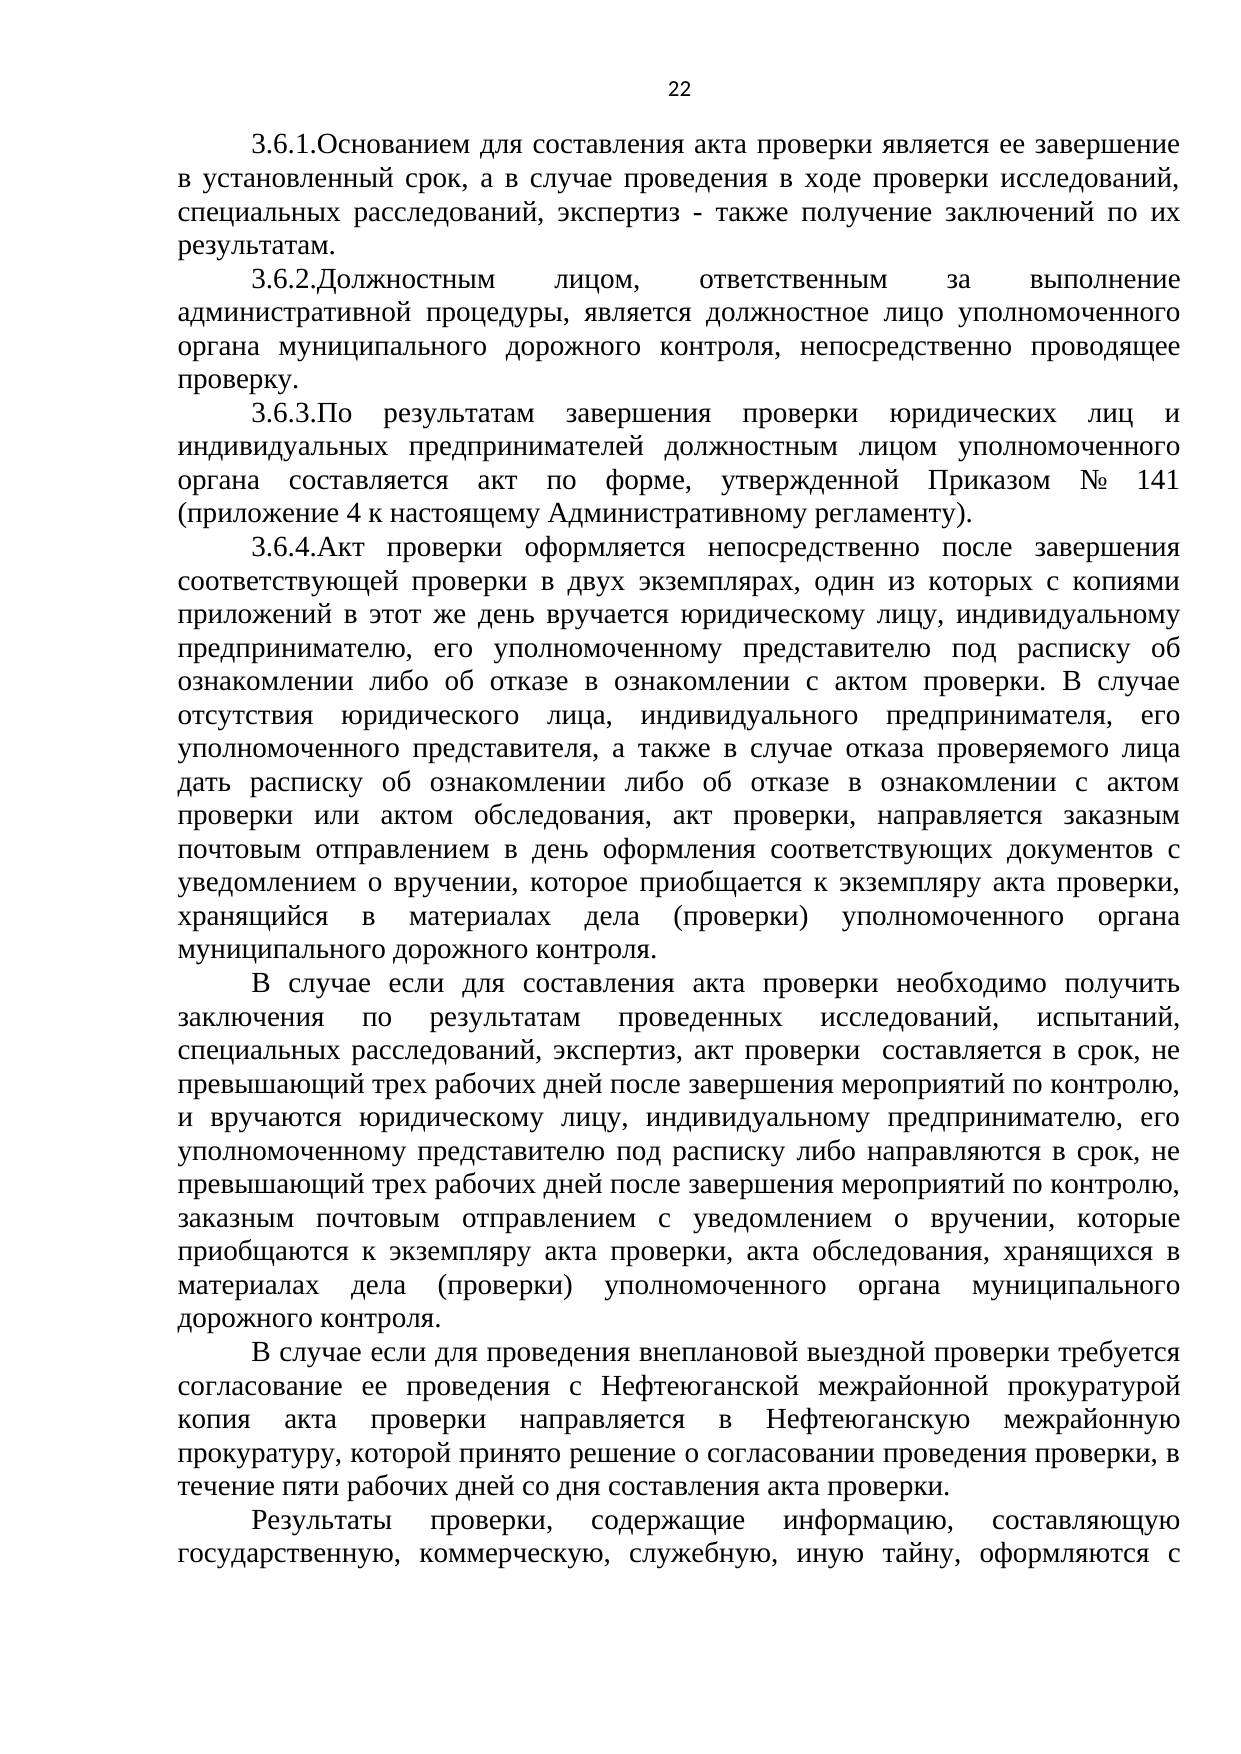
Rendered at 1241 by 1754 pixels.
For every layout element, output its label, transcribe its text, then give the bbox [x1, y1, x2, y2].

text В случае если для проведения внеплановой выездной проверки требуется согласование ее проведения с Нефтеюганской межрайонной прокуратурой копия акта проверки направляется в Нефтеюганскую межрайонную прокуратуру, которой принято решение о согласовании проведения проверки, в течение пяти рабочих дней со дня составления акта проверки. [177, 1334, 1181, 1502]
text 3.6.3.По результатам завершения проверки юридических лиц и индивидуальных предпринимателей должностным лицом уполномоченного органа составляется акт по форме, утвержденной Приказом № 141 (приложение 4 к настоящему Административному регламенту). [177, 395, 1181, 529]
text 3.6.4.Акт проверки оформляется непосредственно после завершения соответствующей проверки в двух экземплярах, один из которых с копиями приложений в этот же день вручается юридическому лицу, индивидуальному предпринимателю, его уполномоченному представителю под расписку об ознакомлении либо об отказе в ознакомлении с актом проверки. В случае отсутствия юридического лица, индивидуального предпринимателя, его уполномоченного представителя, а также в случае отказа проверяемого лица дать расписку об ознакомлении либо об отказе в ознакомлении с актом проверки или актом обследования, акт проверки, направляется заказным почтовым отправлением в день оформления соответствующих документов с уведомлением о вручении, которое приобщается к экземпляру акта проверки, хранящийся в материалах дела (проверки) уполномоченного органа муниципального дорожного контроля. [177, 529, 1181, 965]
text 3.6.2.Должностным лицом, ответственным за выполнение административной процедуры, является должностное лицо уполномоченного органа муниципального дорожного контроля, непосредственно проводящее проверку. [177, 261, 1181, 395]
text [177, 1502, 1181, 1569]
text В случае если для составления акта проверки необходимо получить заключения по результатам проведенных исследований, испытаний, специальных расследований, экспертиз, акт проверки составляется в срок, не превышающий трех рабочих дней после завершения мероприятий по контролю, и вручаются юридическому лицу, индивидуальному предпринимателю, его уполномоченному представителю под расписку либо направляются в срок, не превышающий трех рабочих дней после завершения мероприятий по контролю, заказным почтовым отправлением с уведомлением о вручении, которые приобщаются к экземпляру акта проверки, акта обследования, хранящихся в материалах дела (проверки) уполномоченного органа муниципального дорожного контроля. [177, 965, 1181, 1334]
text 3.6.1.Основанием для составления акта проверки является ее завершение в установленный срок, а в случае проведения в ходе проверки исследований, специальных расследований, экспертиз - также получение заключений по их результатам. [177, 127, 1181, 261]
